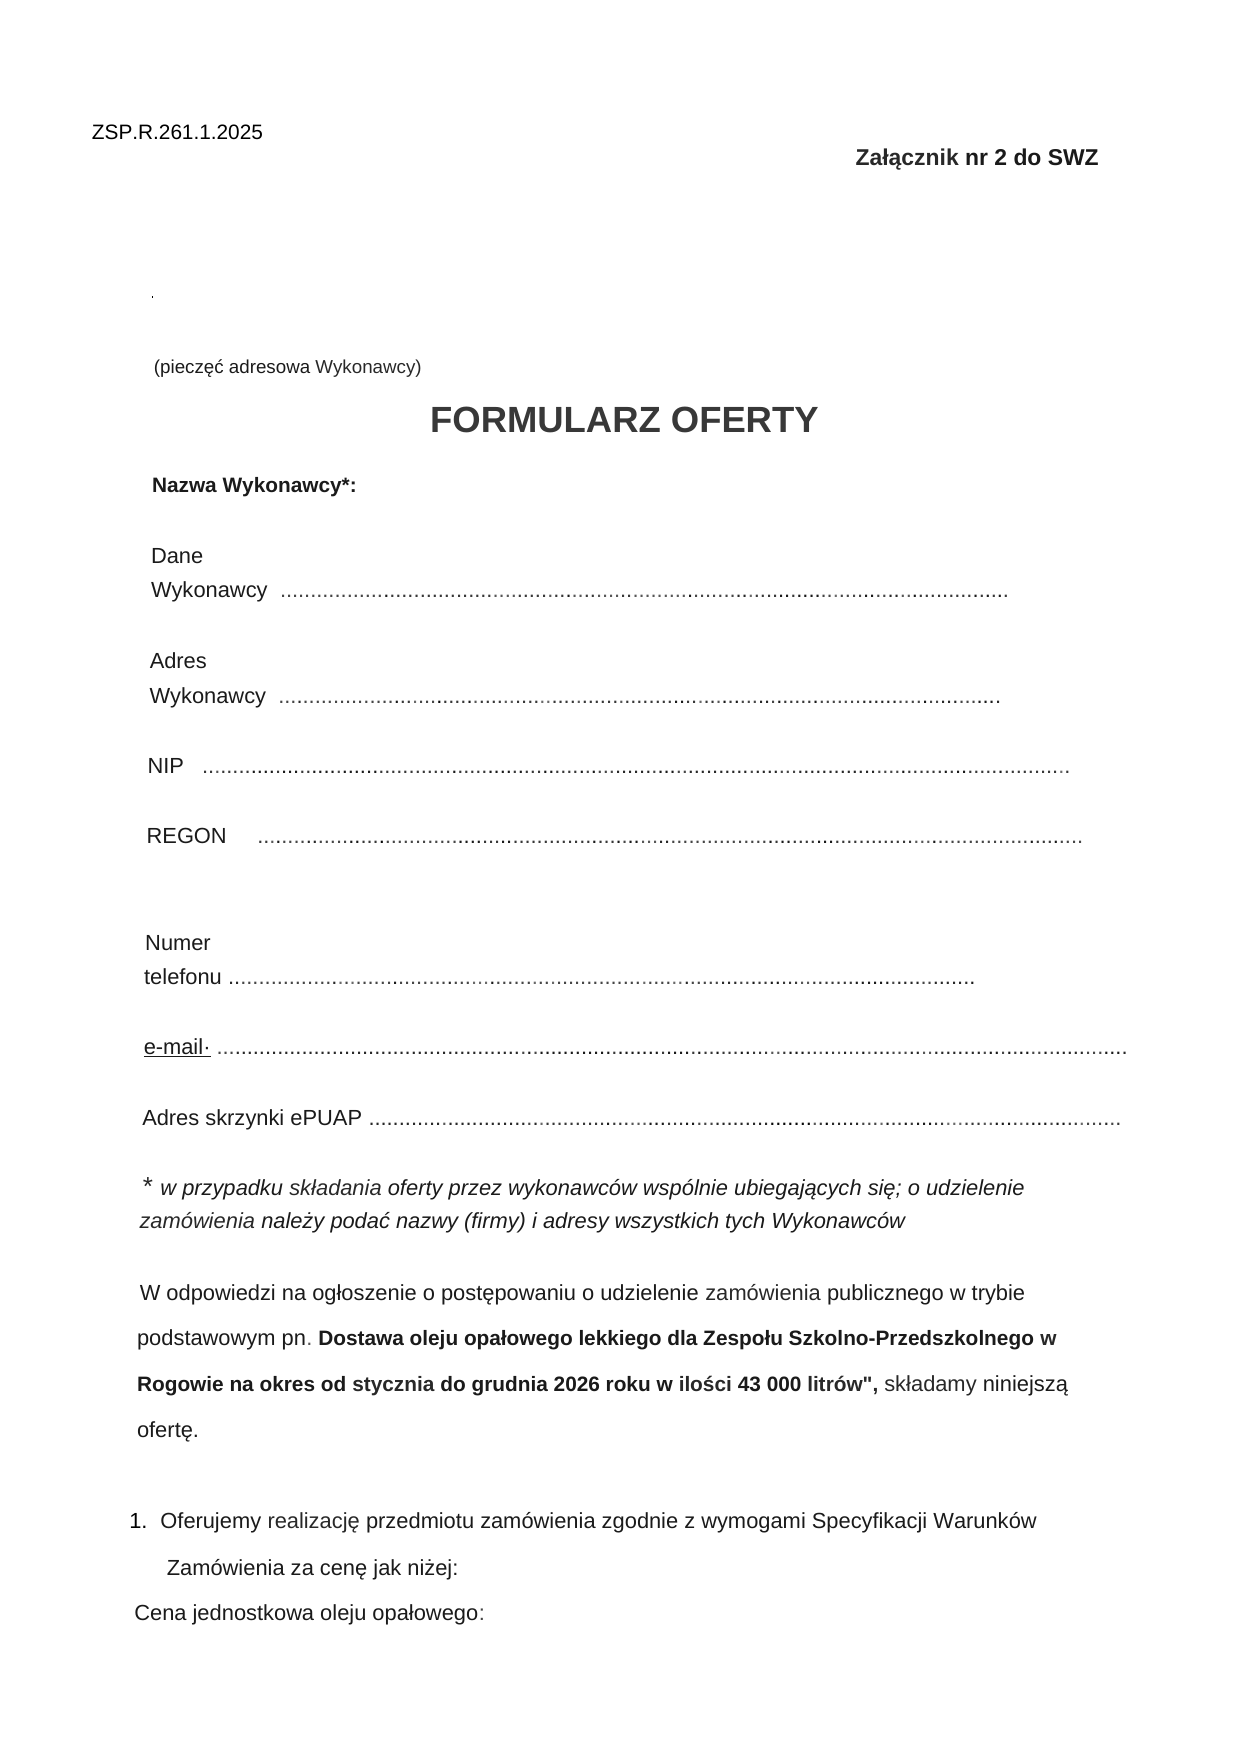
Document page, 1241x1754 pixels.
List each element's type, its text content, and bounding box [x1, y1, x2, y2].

text W odpowiedzi na ogłoszenie o postępowaniu o udzielenie zamówienia publicznego w trybie podstawowym pn. Dostawa oleju opałowego lekkiego dla Zespołu Szkolno-Przedszkolnego w Rogowie na okres od stycznia do grudnia 2026 roku w ilości 43 000 litrów", składamy niniejszą ofertę. [137, 1279, 1084, 1442]
text Wykonawcy ........................................................................................................................ [151, 577, 1140, 602]
text ZSP.R.261.1.2025 [92, 119, 1140, 143]
text Cena jednostkowa oleju opałowego: [134, 1601, 1140, 1626]
text * w przypadku składania oferty przez wykonawców wspólnie ubiegających się; o udzielenie zamówienia należy podać nazwy (firmy) i adresy wszystkich tych Wykonawców [139, 1171, 1140, 1233]
text REGON ........................................................................................................................................ [146, 823, 1140, 848]
text FORMULARZ OFERTY [110, 398, 1139, 440]
text Dane [151, 542, 1140, 568]
text Adres [149, 648, 1140, 673]
text telefonu ........................................................................................................................... [144, 964, 1140, 989]
text Wykonawcy ....................................................................................................................... [149, 682, 1140, 708]
list Oferujemy realizację przedmiotu zamówienia zgodnie z wymogami Specyfikacji Warunków Zamówienia za cenę jak niżej: [129, 1508, 1082, 1579]
text Nazwa Wykonawcy*: [152, 473, 1140, 497]
text e-mail· ...................................................................................................................................................... [143, 1034, 1140, 1059]
text Adres skrzynki ePUAP ............................................................................................................................ [142, 1105, 1140, 1130]
text Numer [145, 929, 1140, 954]
text Załącznik nr 2 do SWZ [92, 143, 1098, 170]
text NIP ............................................................................................................................................... [147, 753, 1140, 778]
text (pieczęć adresowa Wykonawcy) [154, 356, 1140, 378]
